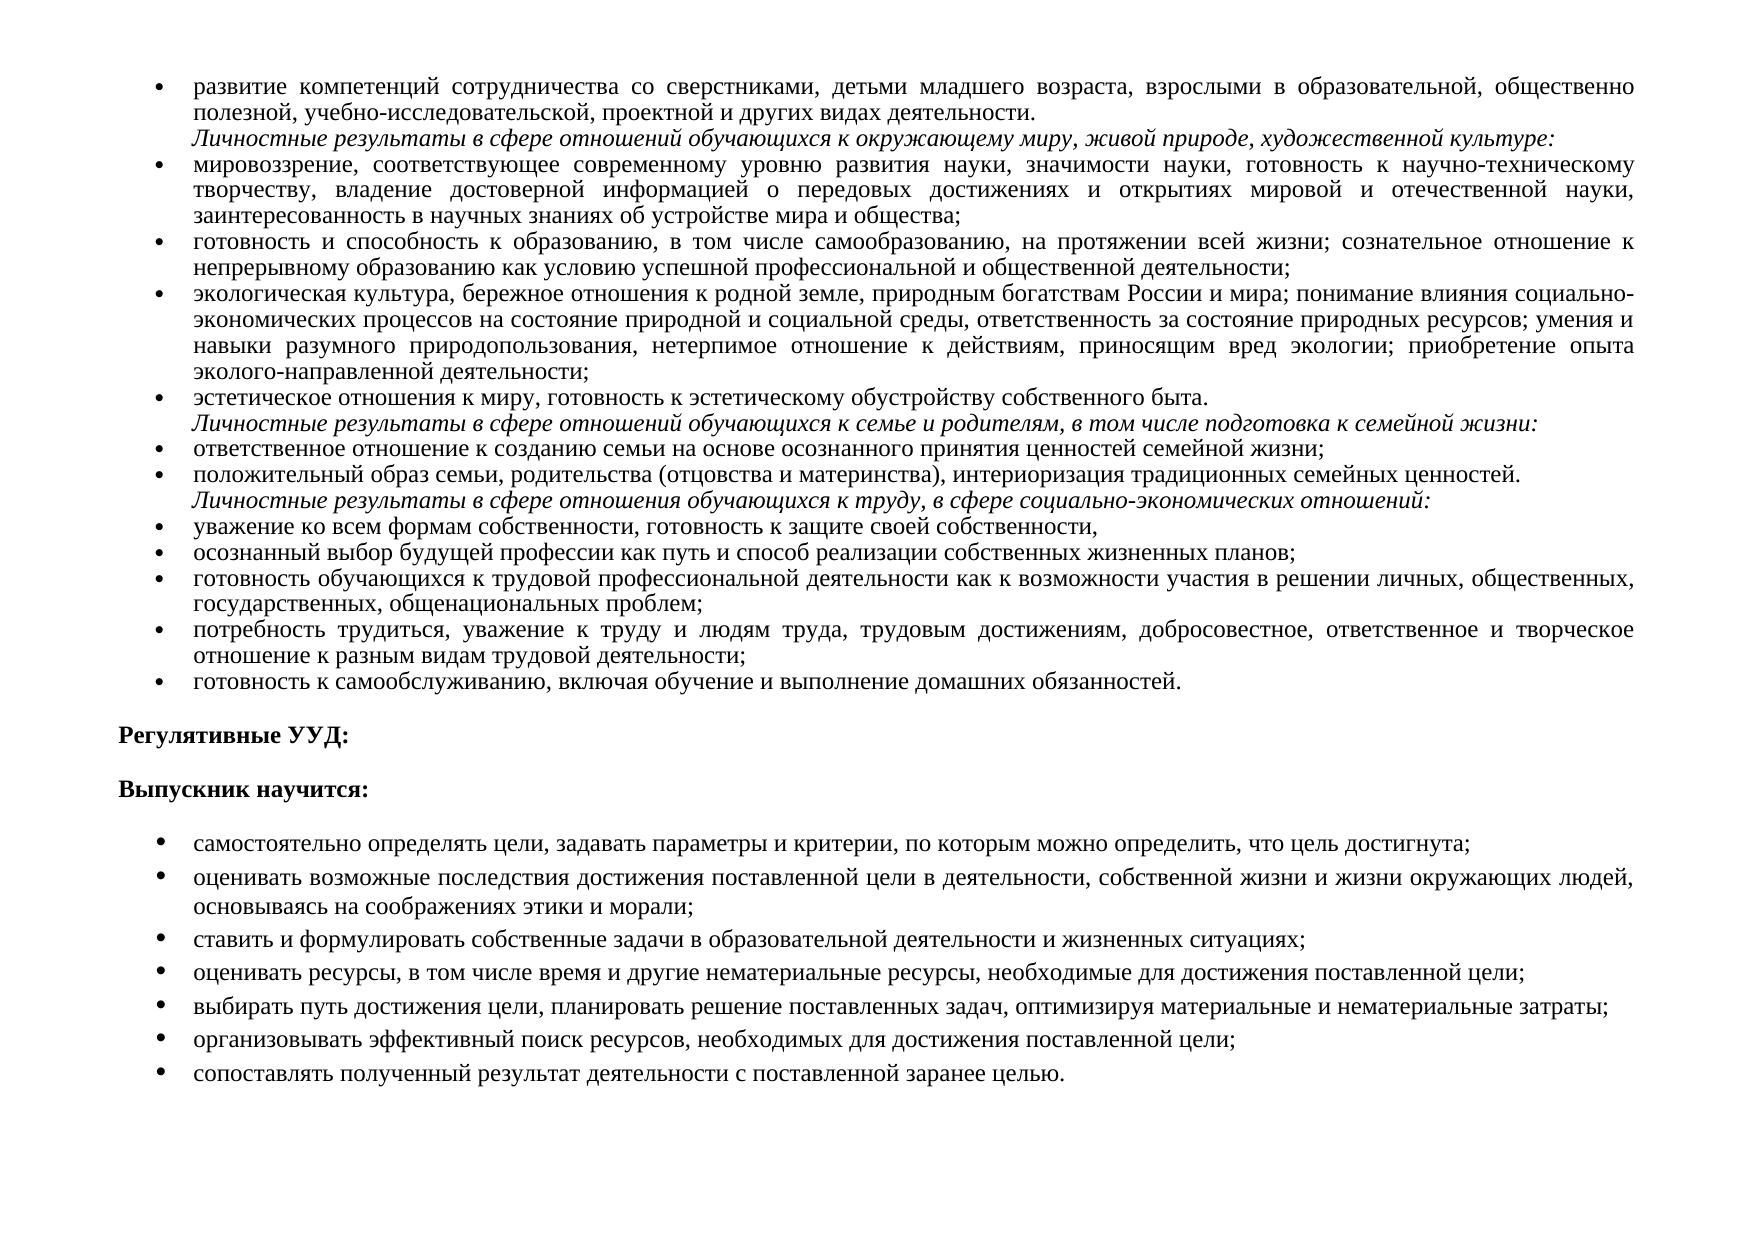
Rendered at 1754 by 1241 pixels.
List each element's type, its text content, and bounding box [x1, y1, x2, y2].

list готовность обучающихся к трудовой профессиональной деятельности как к возможности участия в решении личных, общественных, государственных, общенациональных проблем; [156, 565, 1636, 617]
list осознанный выбор будущей профессии как путь и способ реализации собственных жизненных планов; [156, 539, 1636, 565]
text Личностные результаты в сфере отношений обучающихся к окружающему миру, живой природе, художественной культуре: [118, 126, 1636, 151]
list ставить и формулировать собственные задачи в образовательной деятельности и жизненных ситуациях; [156, 920, 1636, 953]
list готовность и способность к образованию, в том числе самообразованию, на протяжении всей жизни; сознательное отношение к непрерывному образованию как условию успешной профессиональной и общественной деятельности; [156, 229, 1636, 281]
list уважение ко всем формам собственности, готовность к защите своей собственности, [156, 514, 1636, 539]
text Регулятивные УУД: [118, 721, 1636, 749]
text Выпускник научится: [118, 774, 1636, 803]
list ответственное отношение к созданию семьи на основе осознанного принятия ценностей семейной жизни; [156, 436, 1636, 462]
list организовывать эффективный поиск ресурсов, необходимых для достижения поставленной цели; [156, 1021, 1636, 1054]
text Личностные результаты в сфере отношений обучающихся к семье и родителям, в том числе подготовка к семейной жизни: [118, 410, 1636, 436]
list потребность трудиться, уважение к труду и людям труда, трудовым достижениям, добросовестное, ответственное и творческое отношение к разным видам трудовой деятельности; [156, 617, 1636, 669]
list оценивать возможные последствия достижения поставленной цели в деятельности, собственной жизни и жизни окружающих людей, основываясь на соображениях этики и морали; [156, 858, 1636, 920]
list самостоятельно определять цели, задавать параметры и критерии, по которым можно определить, что цель достигнута; [156, 824, 1636, 858]
list положительный образ семьи, родительства (отцовства и материнства), интериоризация традиционных семейных ценностей. [156, 462, 1636, 488]
list мировоззрение, соответствующее современному уровню развития науки, значимости науки, готовность к научно-техническому творчеству, владение достоверной информацией о передовых достижениях и открытиях мировой и отечественной науки, заинтересованность в научных знаниях об устройстве мира и общества; [156, 151, 1636, 229]
list готовность к самообслуживанию, включая обучение и выполнение домашних обязанностей. [156, 669, 1636, 695]
text Личностные результаты в сфере отношения обучающихся к труду, в сфере социально-экономических отношений: [118, 488, 1636, 514]
list оценивать ресурсы, в том числе время и другие нематериальные ресурсы, необходимые для достижения поставленной цели; [156, 953, 1636, 987]
list экологическая культура, бережное отношения к родной земле, природным богатствам России и мира; понимание влияния социально-экономических процессов на состояние природной и социальной среды, ответственность за состояние природных ресурсов; умения и навыки разумного природопользования, нетерпимое отношение к действиям, приносящим вред экологии; приобретение опыта эколого-направленной деятельности; [156, 281, 1636, 384]
list выбирать путь достижения цели, планировать решение поставленных задач, оптимизируя материальные и нематериальные затраты; [156, 987, 1636, 1021]
list сопоставлять полученный результат деятельности с поставленной заранее целью. [156, 1054, 1636, 1088]
list развитие компетенций сотрудничества со сверстниками, детьми младшего возраста, взрослыми в образовательной, общественно полезной, учебно-исследовательской, проектной и других видах деятельности. [156, 74, 1636, 126]
list эстетическое отношения к миру, готовность к эстетическому обустройству собственного быта. [156, 384, 1636, 410]
